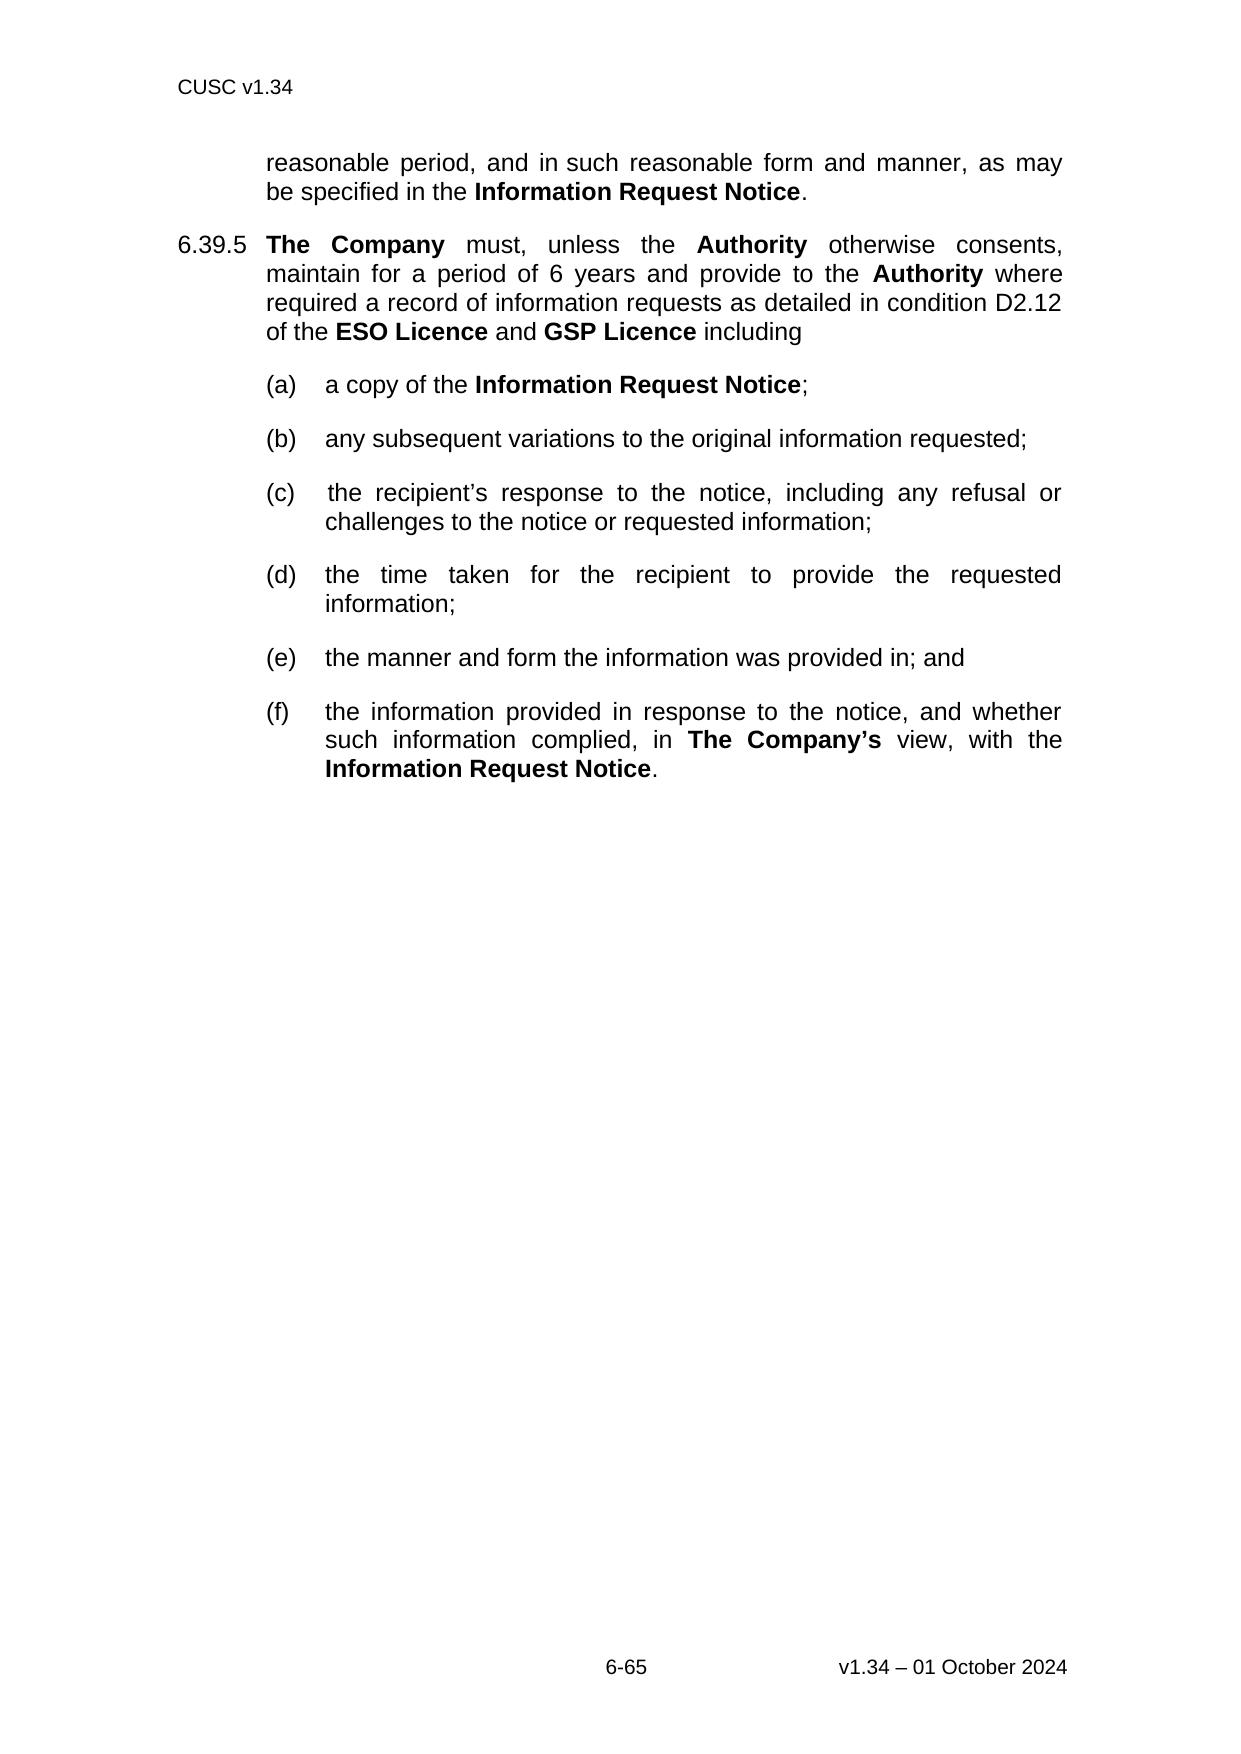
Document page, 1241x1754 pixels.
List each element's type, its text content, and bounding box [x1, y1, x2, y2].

subtitle (a) a copy of the Information Request Notice; [266, 370, 1063, 399]
subtitle (e) the manner and form the information was provided in; and [266, 643, 1063, 671]
subtitle (f) the information provided in response to the notice, and whether such information complied, in The Company’s view, with the Information Request Notice. [266, 696, 1063, 783]
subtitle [177, 148, 1063, 205]
subtitle (c) the recipient’s response to the notice, including any refusal or challenges to the notice or requested information; [266, 478, 1063, 535]
subtitle (b) any subsequent variations to the original information requested; [266, 424, 1063, 453]
subtitle (d) the time taken for the recipient to provide the requested information; [266, 560, 1063, 618]
subtitle 6.39.5 The Company must, unless the Authority otherwise consents, maintain for a period of 6 years and provide to the Authority where required a record of information requests as detailed in condition D2.12 of the ESO Licence and GSP Licence including [177, 230, 1063, 345]
